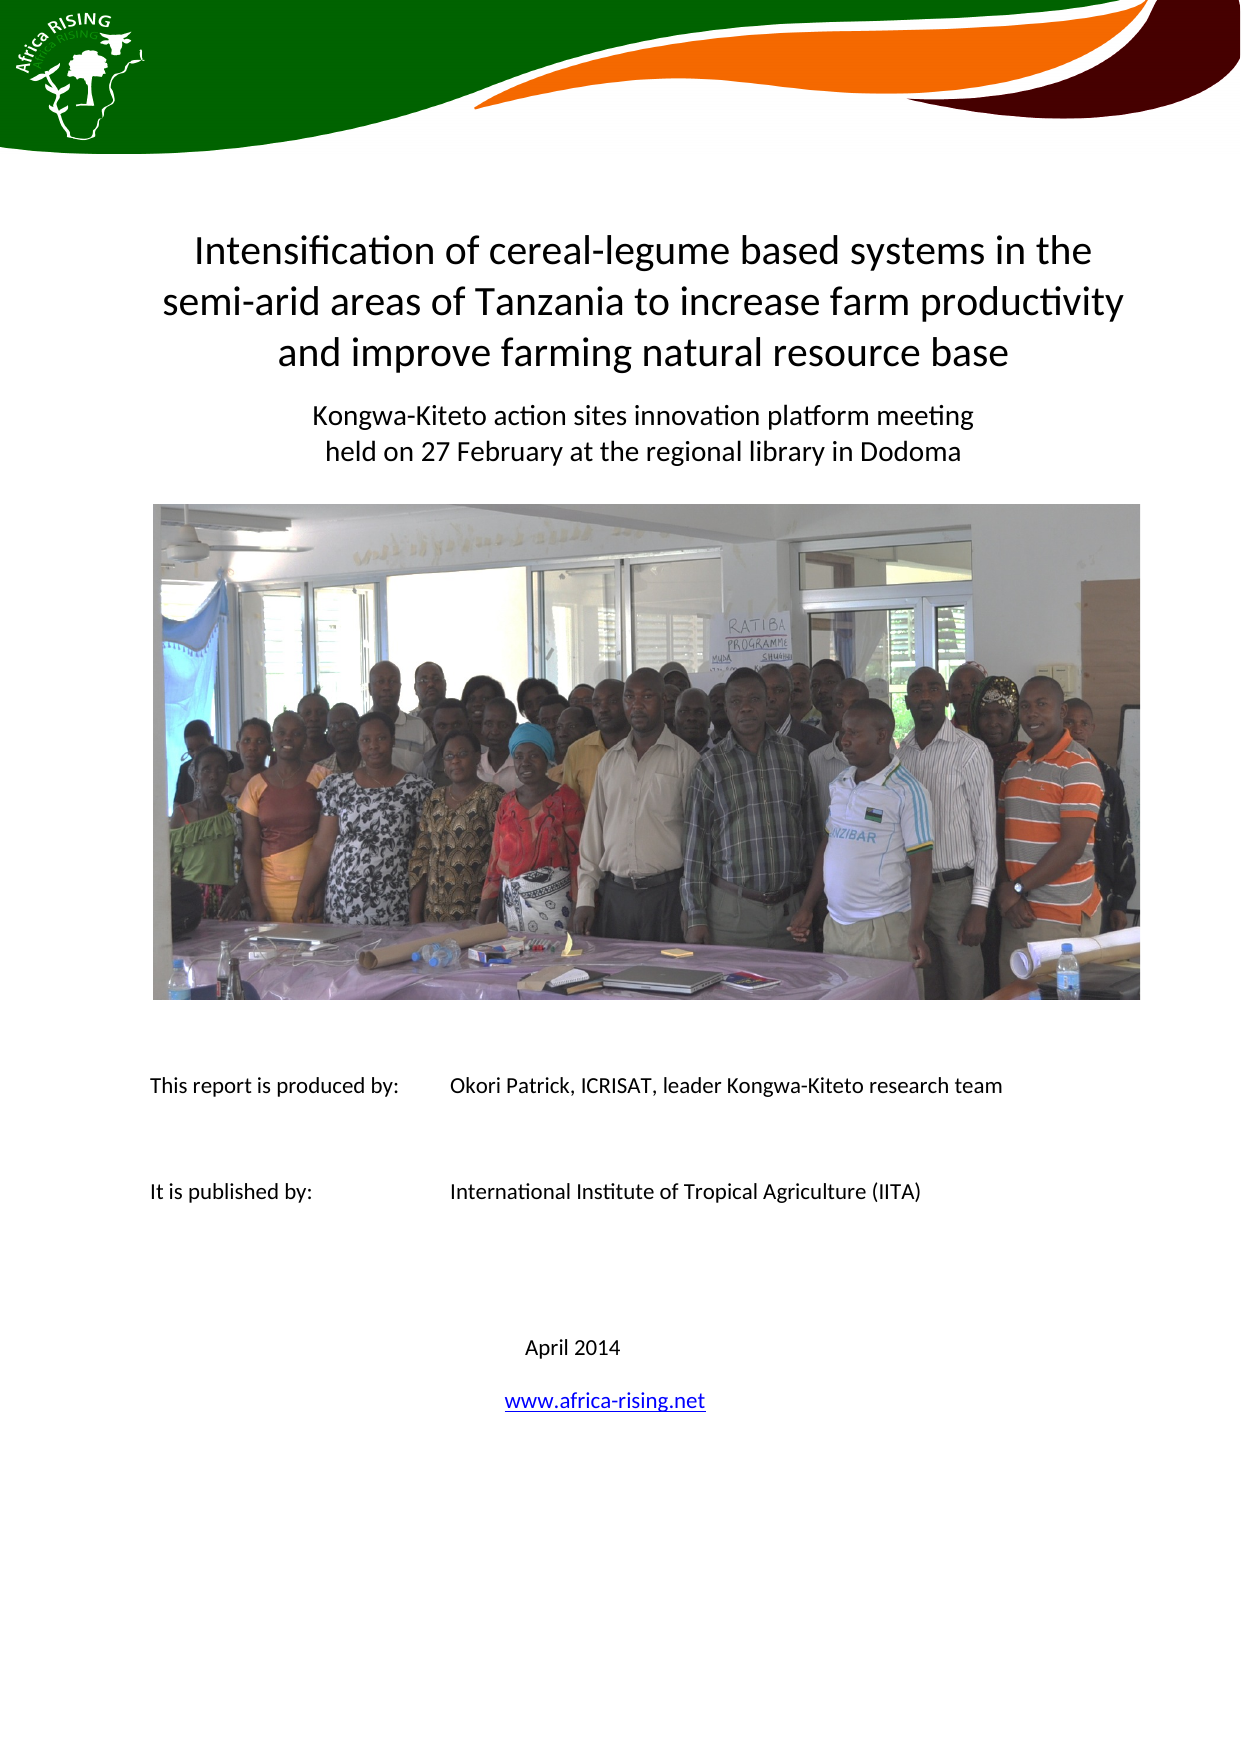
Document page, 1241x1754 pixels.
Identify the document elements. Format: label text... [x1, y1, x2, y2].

picture [0, 0, 1241, 154]
text Kongwa-Kiteto action sites innovation platform meeting [150, 397, 1137, 433]
picture [153, 504, 1141, 1000]
text held on 27 February at the regional library in Dodoma [150, 433, 1137, 469]
text Intensification of cereal-legume based systems in the semi-arid areas of Tanzania to increase farm productivity and improve farming natural resource base [150, 224, 1137, 377]
text April 2014 [150, 1333, 1137, 1361]
text It is published by: International Institute of Tropical Agriculture (IITA) [150, 1177, 1137, 1205]
text This report is produced by: Okori Patrick, ICRISAT, leader Kongwa-Kiteto research team [150, 1071, 1137, 1099]
text www.africa-rising.net [300, 1386, 1137, 1414]
